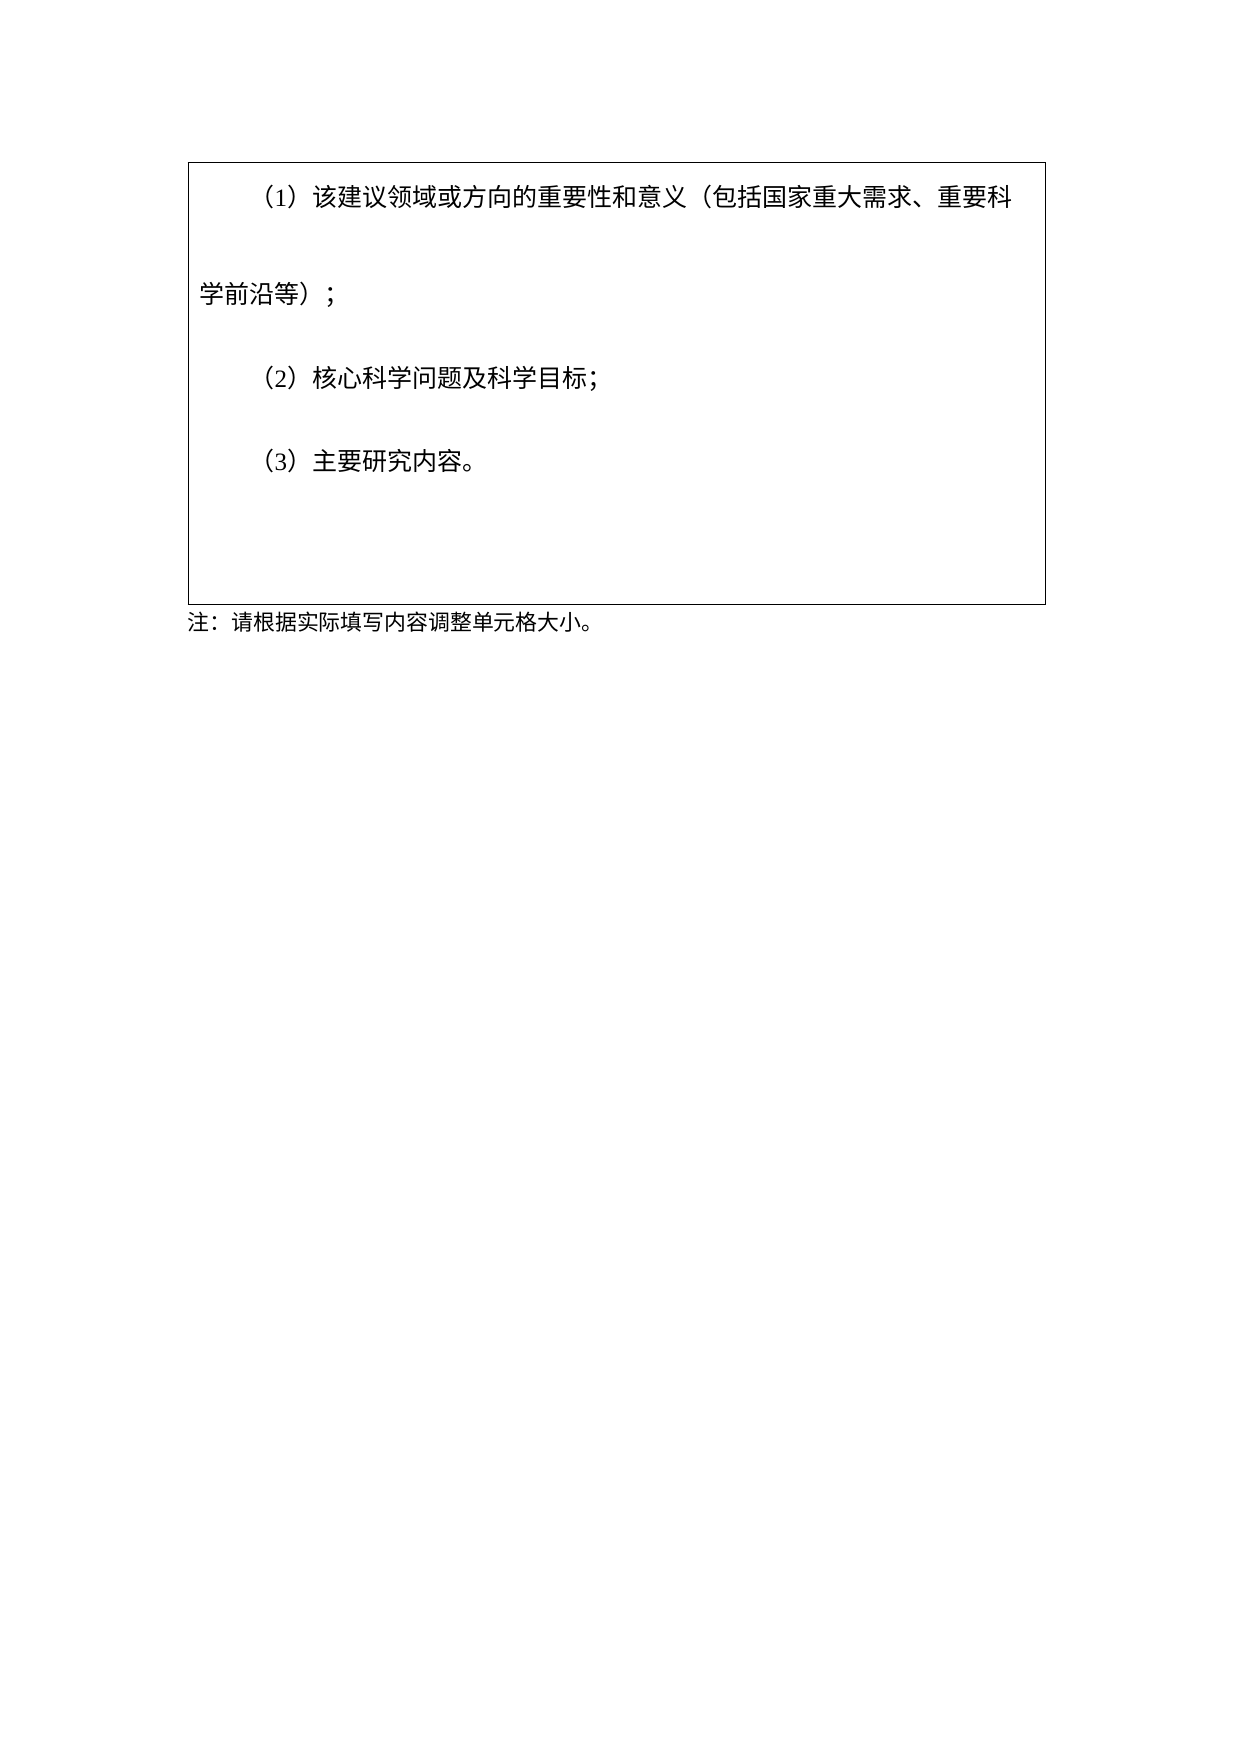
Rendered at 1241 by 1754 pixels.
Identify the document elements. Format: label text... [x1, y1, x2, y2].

text 注：请根据实际填写内容调整单元格大小。 [187, 604, 1053, 637]
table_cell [189, 163, 1045, 603]
